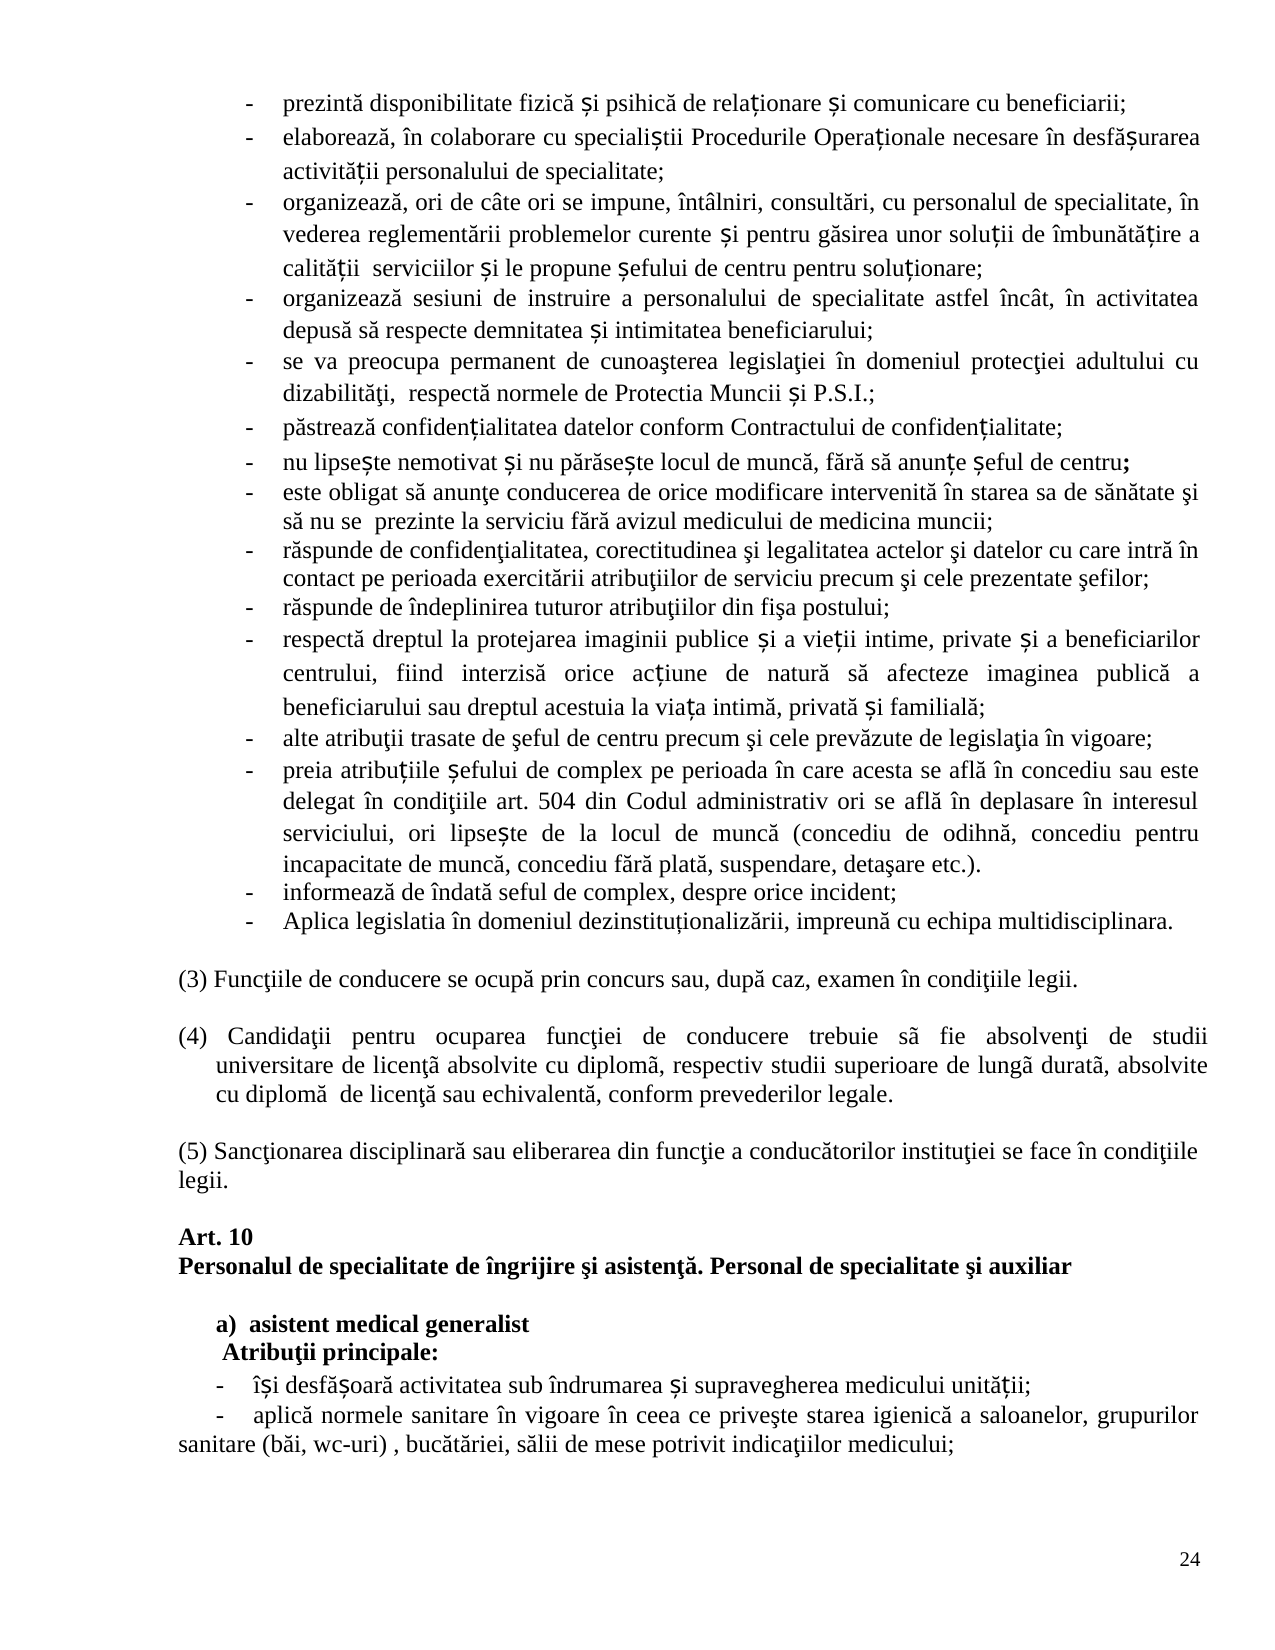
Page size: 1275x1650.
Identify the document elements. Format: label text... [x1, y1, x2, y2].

text Atribuţii principale: [178, 1337, 1200, 1366]
text (5) Sancţionarea disciplinară sau eliberarea din funcţie a conducătorilor instituţiei se face în condiţiile legii. [178, 1136, 1200, 1194]
list nu lipsește nemotivat și nu părăsește locul de muncă, fără să anunțe șeful de centru; [245, 443, 1200, 477]
text (3) Funcţiile de conducere se ocupă prin concurs sau, după caz, examen în condiţiile legii. [178, 964, 1209, 992]
list preia atribuțiile șefului de complex pe perioada în care acesta se află în concediu sau este delegat în condiţiile art. 504 din Codul administrativ ori se află în deplasare în interesul serviciului, ori lipsește de la locul de muncă (concediu de odihnă, concediu pentru incapacitate de muncă, concediu fără plată, suspendare, detaşare etc.). [245, 752, 1200, 877]
list aplică normele sanitare în vigoare în ceea ce priveşte starea igienică a saloanelor, grupurilor sanitare (băi, wc-uri) , bucătăriei, sălii de mese potrivit indicaţiilor medicului; [178, 1400, 1200, 1458]
list organizează sesiuni de instruire a personalului de specialitate astfel încât, în activitatea depusă să respecte demnitatea și intimitatea beneficiarului; [245, 283, 1200, 346]
list răspunde de confidenţialitatea, corectitudinea şi legalitatea actelor şi datelor cu care intră în contact pe perioada exercitării atribuţiilor de serviciu precum şi cele prezentate şefilor; [245, 535, 1200, 592]
list alte atribuţii trasate de şeful de centru precum şi cele prevăzute de legislaţia în vigoare; [245, 723, 1200, 752]
list prezintă disponibilitate fizică și psihică de relaționare și comunicare cu beneficiarii; [245, 84, 1200, 118]
text (4) Candidaţii pentru ocuparea funcţiei de conducere trebuie sã fie absolvenţi de studii universitare de licenţã absolvite cu diplomã, respectiv studii superioare de lungã duratã, absolvite cu diplomă de licenţă sau echivalentă, conform prevederilor legale. [178, 1021, 1209, 1107]
text a) asistent medical generalist [178, 1309, 1200, 1337]
list este obligat să anunţe conducerea de orice modificare intervenită în starea sa de sănătate şi să nu se prezinte la serviciu fără avizul medicului de medicina muncii; [245, 477, 1200, 535]
list se va preocupa permanent de cunoaşterea legislaţiei în domeniul protecţiei adultului cu dizabilităţi, respectă normele de Protectia Muncii și P.S.I.; [245, 346, 1200, 409]
list elaborează, în colaborare cu specialiștii Procedurile Operaționale necesare în desfășurarea activității personalului de specialitate; [245, 118, 1200, 187]
list organizează, ori de câte ori se impune, întâlniri, consultări, cu personalul de specialitate, în vederea reglementării problemelor curente și pentru găsirea unor soluții de îmbunătățire a calității serviciilor și le propune șefului de centru pentru soluționare; [245, 187, 1200, 283]
list își desfășoară activitatea sub îndrumarea și supravegherea medicului unității; [178, 1366, 1200, 1400]
list păstrează confidențialitatea datelor conform Contractului de confidențialitate; [245, 409, 1200, 443]
list Aplica legislatia în domeniul dezinstituționalizării, impreună cu echipa multidisciplinara. [245, 906, 1200, 935]
list răspunde de îndeplinirea tuturor atribuţiilor din fişa postului; [245, 592, 1200, 621]
text Personalul de specialitate de îngrijire şi asistenţă. Personal de specialitate şi auxiliar [178, 1251, 1200, 1280]
text Art. 10 [141, 1222, 1200, 1251]
list informează de îndată seful de complex, despre orice incident; [245, 877, 1200, 906]
list respectă dreptul la protejarea imaginii publice și a vieții intime, private și a beneficiarilor centrului, fiind interzisă orice acțiune de natură să afecteze imaginea publică a beneficiarului sau dreptul acestuia la viața intimă, privată și familială; [245, 621, 1200, 723]
